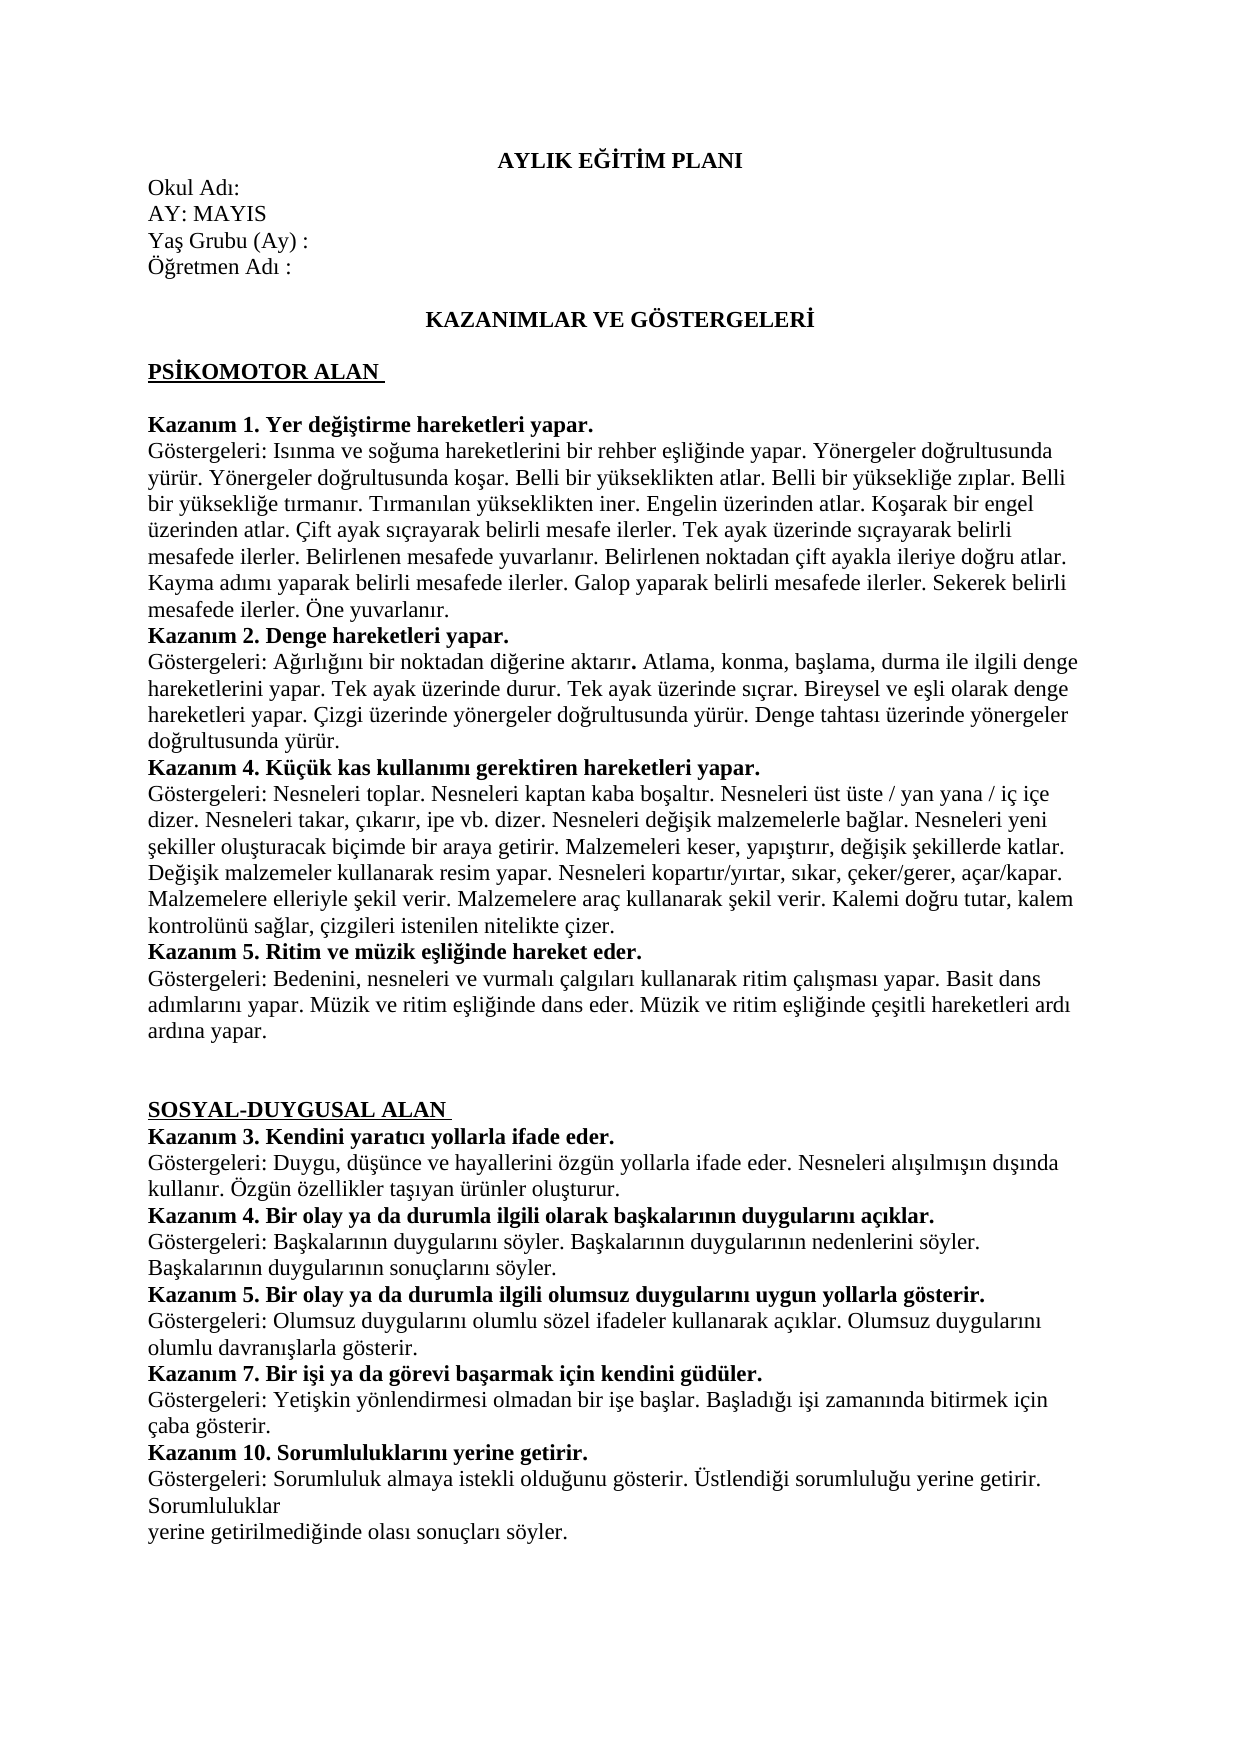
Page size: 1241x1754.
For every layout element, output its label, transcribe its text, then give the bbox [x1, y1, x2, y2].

text Yaş Grubu (Ay) : [148, 227, 1093, 253]
text Kazanım 1. Yer değiştirme hareketleri yapar. [148, 411, 1093, 437]
text PSİKOMOTOR ALAN [148, 358, 1093, 385]
text Öğretmen Adı : [148, 253, 1093, 279]
text AY: MAYIS [148, 200, 1093, 227]
text Göstergeleri: Olumsuz duygularını olumlu sözel ifadeler kullanarak açıklar. Olumsuz duygularını olumlu davranışlarla gösterir. [148, 1307, 1093, 1360]
text Kazanım 10. Sorumluluklarını yerine getirir. [148, 1439, 1093, 1465]
text Kazanım 4. Küçük kas kullanımı gerektiren hareketleri yapar. [148, 754, 1093, 780]
text Göstergeleri: Isınma ve soğuma hareketlerini bir rehber eşliğinde yapar. Yönergeler doğrultusunda yürür. Yönergeler doğrultusunda koşar. Belli bir yükseklikten atlar. Belli bir yüksekliğe zıplar. Belli bir yüksekliğe tırmanır. Tırmanılan yükseklikten iner. Engelin üzerinden atlar. Koşarak bir engel üzerinden atlar. Çift ayak sıçrayarak belirli mesafe ilerler. Tek ayak üzerinde sıçrayarak belirli mesafede ilerler. Belirlenen mesafede yuvarlanır. Belirlenen noktadan çift ayakla ileriye doğru atlar. Kayma adımı yaparak belirli mesafede ilerler. Galop yaparak belirli mesafede ilerler. Sekerek belirli mesafede ilerler. Öne yuvarlanır. [148, 437, 1093, 622]
text Göstergeleri: Sorumluluk almaya istekli olduğunu gösterir. Üstlendiği sorumluluğu yerine getirir. Sorumluluklar [148, 1465, 1093, 1518]
text Kazanım 4. Bir olay ya da durumla ilgili olarak başkalarının duygularını açıklar. [148, 1202, 1093, 1228]
text Kazanım 3. Kendini yaratıcı yollarla ifade eder. [148, 1123, 1093, 1149]
text Kazanım 5. Ritim ve müzik eşliğinde hareket eder. [148, 938, 1093, 964]
text KAZANIMLAR VE GÖSTERGELERİ [148, 306, 1093, 332]
text Kazanım 5. Bir olay ya da durumla ilgili olumsuz duygularını uygun yollarla gösterir. [148, 1281, 1093, 1307]
text Göstergeleri: Duygu, düşünce ve hayallerini özgün yollarla ifade eder. Nesneleri alışılmışın dışında kullanır. Özgün özellikler taşıyan ürünler oluşturur. [148, 1149, 1093, 1202]
text Göstergeleri: Bedenini, nesneleri ve vurmalı çalgıları kullanarak ritim çalışması yapar. Basit dans adımlarını yapar. Müzik ve ritim eşliğinde dans eder. Müzik ve ritim eşliğinde çeşitli hareketleri ardı ardına yapar. [148, 964, 1093, 1044]
text Göstergeleri: Ağırlığını bir noktadan diğerine aktarır. Atlama, konma, başlama, durma ile ilgili denge hareketlerini yapar. Tek ayak üzerinde durur. Tek ayak üzerinde sıçrar. Bireysel ve eşli olarak denge hareketleri yapar. Çizgi üzerinde yönergeler doğrultusunda yürür. Denge tahtası üzerinde yönergeler doğrultusunda yürür. [148, 648, 1093, 754]
text AYLIK EĞİTİM PLANI [148, 148, 1093, 174]
text Okul Adı: [148, 174, 1093, 200]
text Kazanım 2. Denge hareketleri yapar. [148, 622, 1093, 648]
text yerine getirilmediğinde olası sonuçları söyler. [148, 1518, 1093, 1544]
text SOSYAL-DUYGUSAL ALAN [148, 1096, 1093, 1123]
text Göstergeleri: Nesneleri toplar. Nesneleri kaptan kaba boşaltır. Nesneleri üst üste / yan yana / iç içe dizer. Nesneleri takar, çıkarır, ipe vb. dizer. Nesneleri değişik malzemelerle bağlar. Nesneleri yeni şekiller oluşturacak biçimde bir araya getirir. Malzemeleri keser, yapıştırır, değişik şekillerde katlar. Değişik malzemeler kullanarak resim yapar. Nesneleri kopartır/yırtar, sıkar, çeker/gerer, açar/kapar. Malzemelere elleriyle şekil verir. Malzemelere araç kullanarak şekil verir. Kalemi doğru tutar, kalem kontrolünü sağlar, çizgileri istenilen nitelikte çizer. [148, 780, 1093, 938]
text Göstergeleri: Başkalarının duygularını söyler. Başkalarının duygularının nedenlerini söyler. Başkalarının duygularının sonuçlarını söyler. [148, 1228, 1093, 1281]
text Kazanım 7. Bir işi ya da görevi başarmak için kendini güdüler. [148, 1360, 1093, 1386]
text Göstergeleri: Yetişkin yönlendirmesi olmadan bir işe başlar. Başladığı işi zamanında bitirmek için çaba gösterir. [148, 1386, 1093, 1439]
